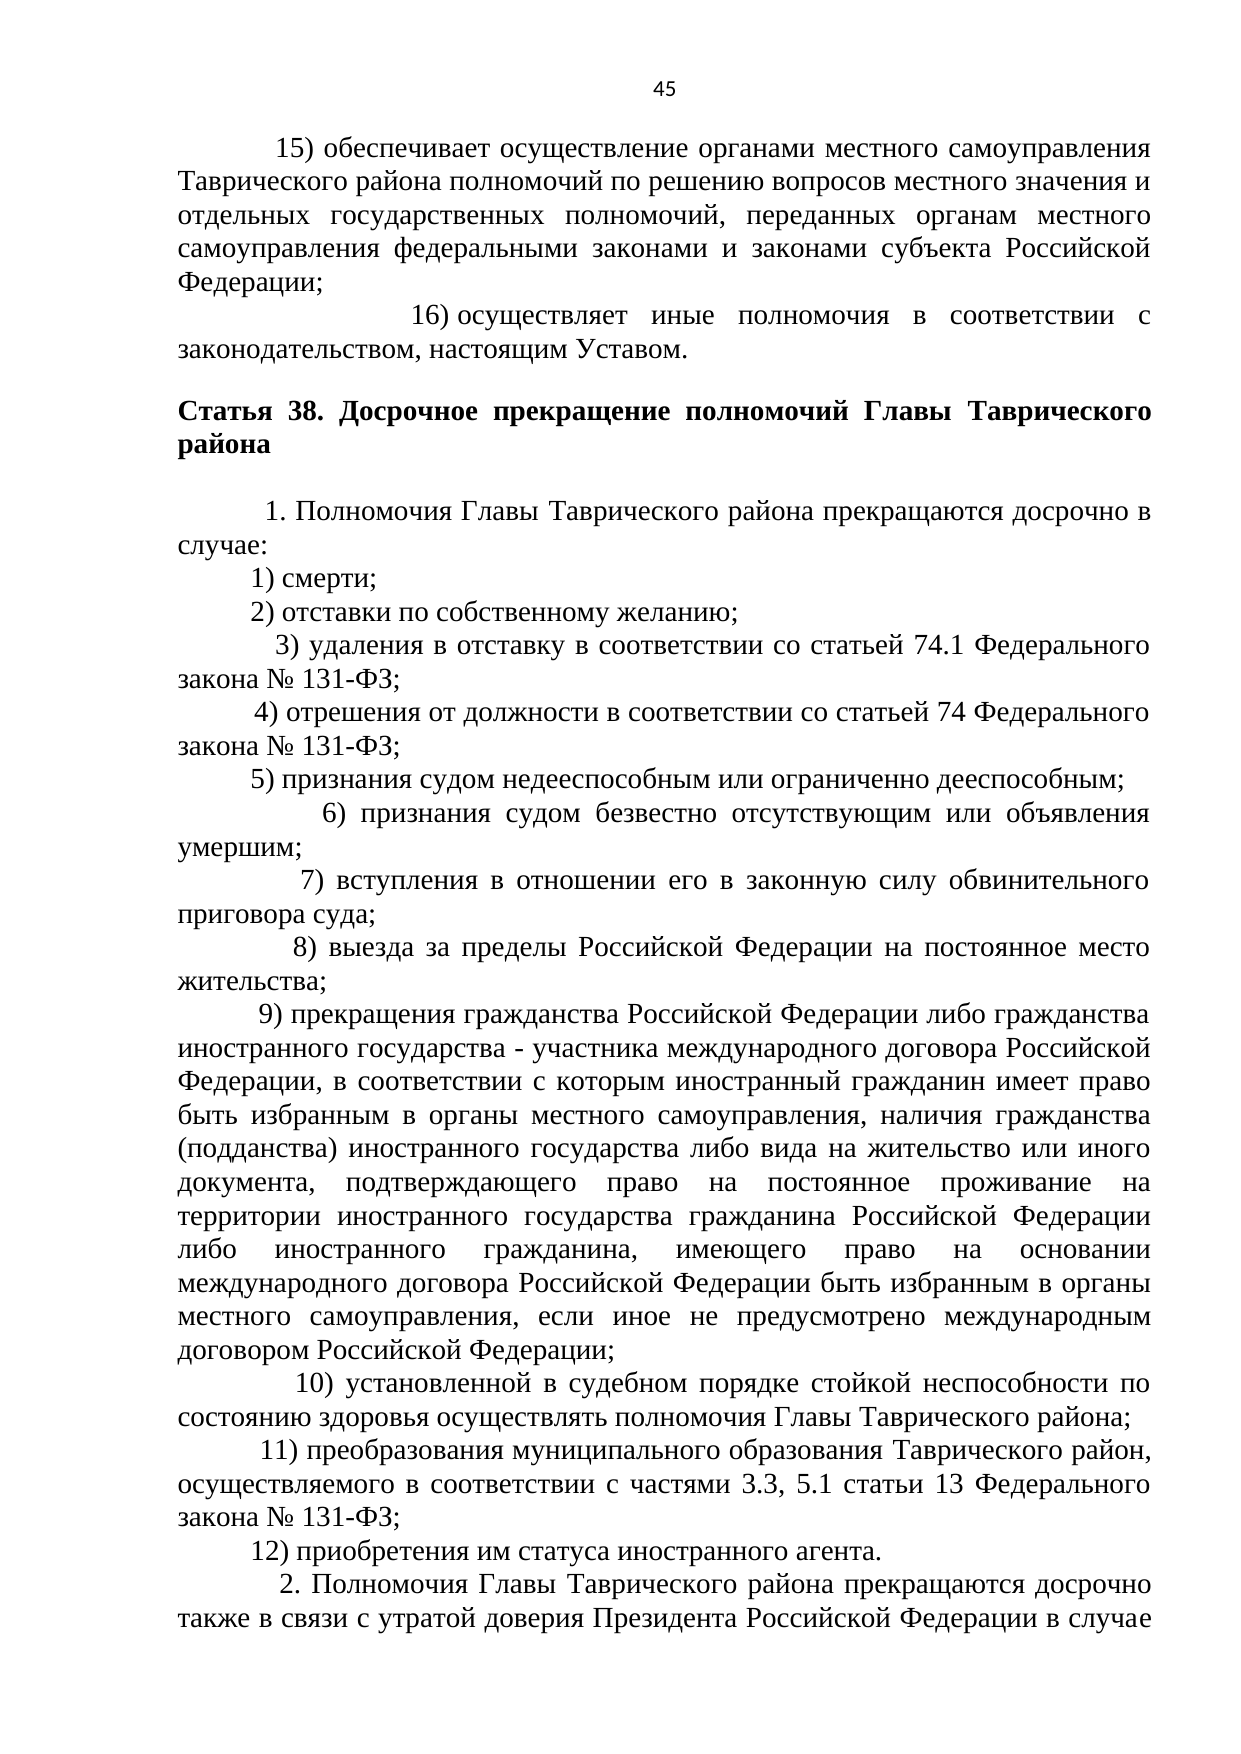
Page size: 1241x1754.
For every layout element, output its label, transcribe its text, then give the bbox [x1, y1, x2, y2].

text 10) установленной в судебном порядке стойкой неспособности по состоянию здоровья осуществлять полномочия Главы Таврического района; [177, 1365, 1152, 1432]
text Статья 38. Досрочное прекращение полномочий Главы Таврического района [177, 393, 1152, 460]
text 16) осуществляет иные полномочия в соответствии с законодательством, настоящим Уставом. [177, 297, 1152, 364]
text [177, 1567, 1152, 1634]
text 6) признания судом безвестно отсутствующим или объявления умершим; [177, 795, 1152, 862]
text 12) приобретения им статуса иностранного агента. [177, 1533, 1152, 1567]
text 7) вступления в отношении его в законную силу обвинительного приговора суда; [177, 862, 1152, 929]
text 1. Полномочия Главы Таврического района прекращаются досрочно в случае: [177, 493, 1152, 560]
text 5) признания судом недееспособным или ограниченно дееспособным; [177, 762, 1152, 795]
text 8) выезда за пределы Российской Федерации на постоянное место жительства; [177, 929, 1152, 996]
text 1) смерти; [177, 560, 1152, 594]
text 11) преобразования муниципального образования Таврического район, осуществляемого в соответствии с частями 3.3, 5.1 статьи 13 Федерального закона № 131-ФЗ; [177, 1432, 1152, 1533]
text 4) отрешения от должности в соответствии со статьей 74 Федерального закона № 131-ФЗ; [177, 694, 1152, 762]
text 15) обеспечивает осуществление органами местного самоуправления Таврического района полномочий по решению вопросов местного значения и отдельных государственных полномочий, переданных органам местного самоуправления федеральными законами и законами субъекта Российской Федерации; [177, 130, 1152, 297]
text 2) отставки по собственному желанию; [177, 594, 1152, 627]
text 3) удаления в отставку в соответствии со статьей 74.1 Федерального закона № 131-ФЗ; [177, 627, 1152, 694]
text 9) прекращения гражданства Российской Федерации либо гражданства иностранного государства - участника международного договора Российской Федерации, в соответствии с которым иностранный гражданин имеет право быть избранным в органы местного самоуправления, наличия гражданства (подданства) иностранного государства либо вида на жительство или иного документа, подтверждающего право на постоянное проживание на территории иностранного государства гражданина Российской Федерации либо иностранного гражданина, имеющего право на основании международного договора Российской Федерации быть избранным в органы местного самоуправления, если иное не предусмотрено международным договором Российской Федерации; [177, 996, 1152, 1365]
